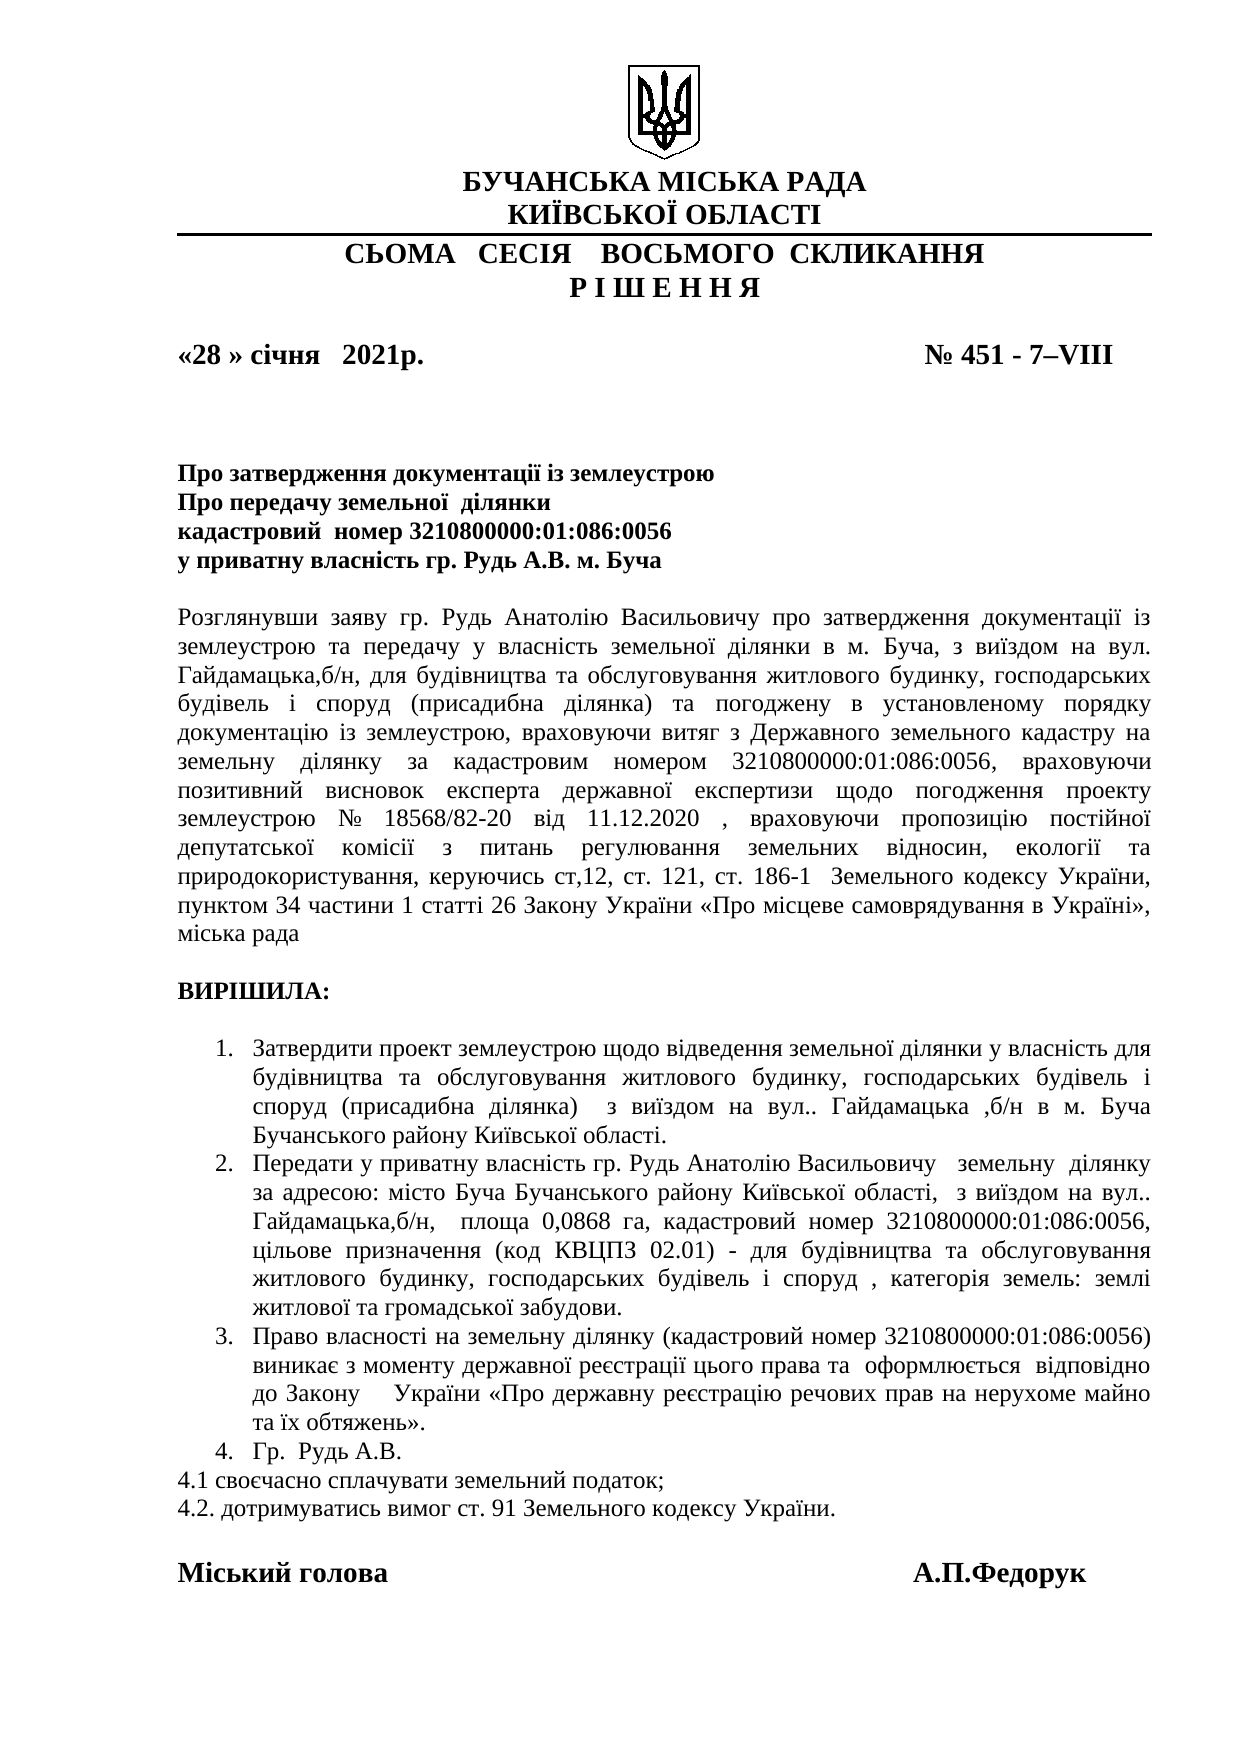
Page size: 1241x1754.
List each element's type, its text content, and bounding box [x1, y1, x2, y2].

list Передати у приватну власність гр. Рудь Анатолію Васильовичу земельну ділянку за адресою: місто Буча Бучанського району Київської області, з виїздом на вул.. Гайдамацька,б/н, площа 0,0868 га, кадастровий номер 3210800000:01:086:0056, цільове призначення (код КВЦПЗ 02.01) - для будівництва та обслуговування житлового будинку, господарських будівель і споруд , категорія земель: землі житлової та громадської забудови. [215, 1148, 1152, 1321]
text Про передачу земельної ділянки [177, 487, 1152, 516]
list Затвердити проект землеустрою щодо відведення земельної ділянки у власність для будівництва та обслуговування житлового будинку, господарських будівель і споруд (присадибна ділянка) з виїздом на вул.. Гайдамацька ,б/н в м. Буча Бучанського району Київської області. [215, 1033, 1152, 1148]
text кадастровий номер 3210800000:01:086:0056 [177, 516, 1152, 545]
text КИЇВСЬКОЇ ОБЛАСТІ [177, 197, 1152, 233]
text БУЧАНСЬКА МІСЬКА РАДА [177, 164, 1152, 197]
text Міський голова А.П.Федорук [177, 1555, 1152, 1589]
text СЬОМА СЕСІЯ ВОСЬМОГО СКЛИКАННЯ [177, 236, 1152, 270]
text у приватну власність гр. Рудь А.В. м. Буча [177, 545, 1152, 573]
text Розглянувши заяву гр. Рудь Анатолію Васильовичу про затвердження документації із землеустрою та передачу у власність земельної ділянки в м. Буча, з виїздом на вул. Гайдамацька,б/н, для будівництва та обслуговування житлового будинку, господарських будівель і споруд (присадибна ділянка) та погоджену в установленому порядку документацію із землеустрою, враховуючи витяг з Державного земельного кадастру на земельну ділянку за кадастровим номером 3210800000:01:086:0056, враховуючи позитивний висновок експерта державної експертизи щодо погодження проекту землеустрою № 18568/82-20 від 11.12.2020 , враховуючи пропозицію постійної депутатської комісії з питань регулювання земельних відносин, екології та природокористування, керуючись ст,12, ст. 121, ст. 186-1 Земельного кодексу України, пунктом 34 частини 1 статті 26 Закону України «Про місцеве самоврядування в Україні», міська рада [177, 602, 1152, 947]
list Право власності на земельну ділянку (кадастровий номер 3210800000:01:086:0056) виникає з моменту державної реєстрації цього права та оформлюється відповідно до Закону України «Про державну реєстрацію речових прав на нерухоме майно та їх обтяжень». [215, 1321, 1152, 1436]
text Про затвердження документації із землеустрою [177, 458, 1152, 487]
list Гр. Рудь А.В. [215, 1436, 1152, 1465]
text 4.1 своєчасно сплачувати земельний податок; [177, 1465, 1152, 1493]
text Р І Ш Е Н Н Я [177, 270, 1152, 303]
text «28 » січня 2021р. № 451 - 7–VІІІ [177, 337, 1152, 370]
text 4.2. дотримуватись вимог ст. 91 Земельного кодексу України. [177, 1493, 1152, 1522]
text ВИРІШИЛА: [177, 976, 1152, 1005]
